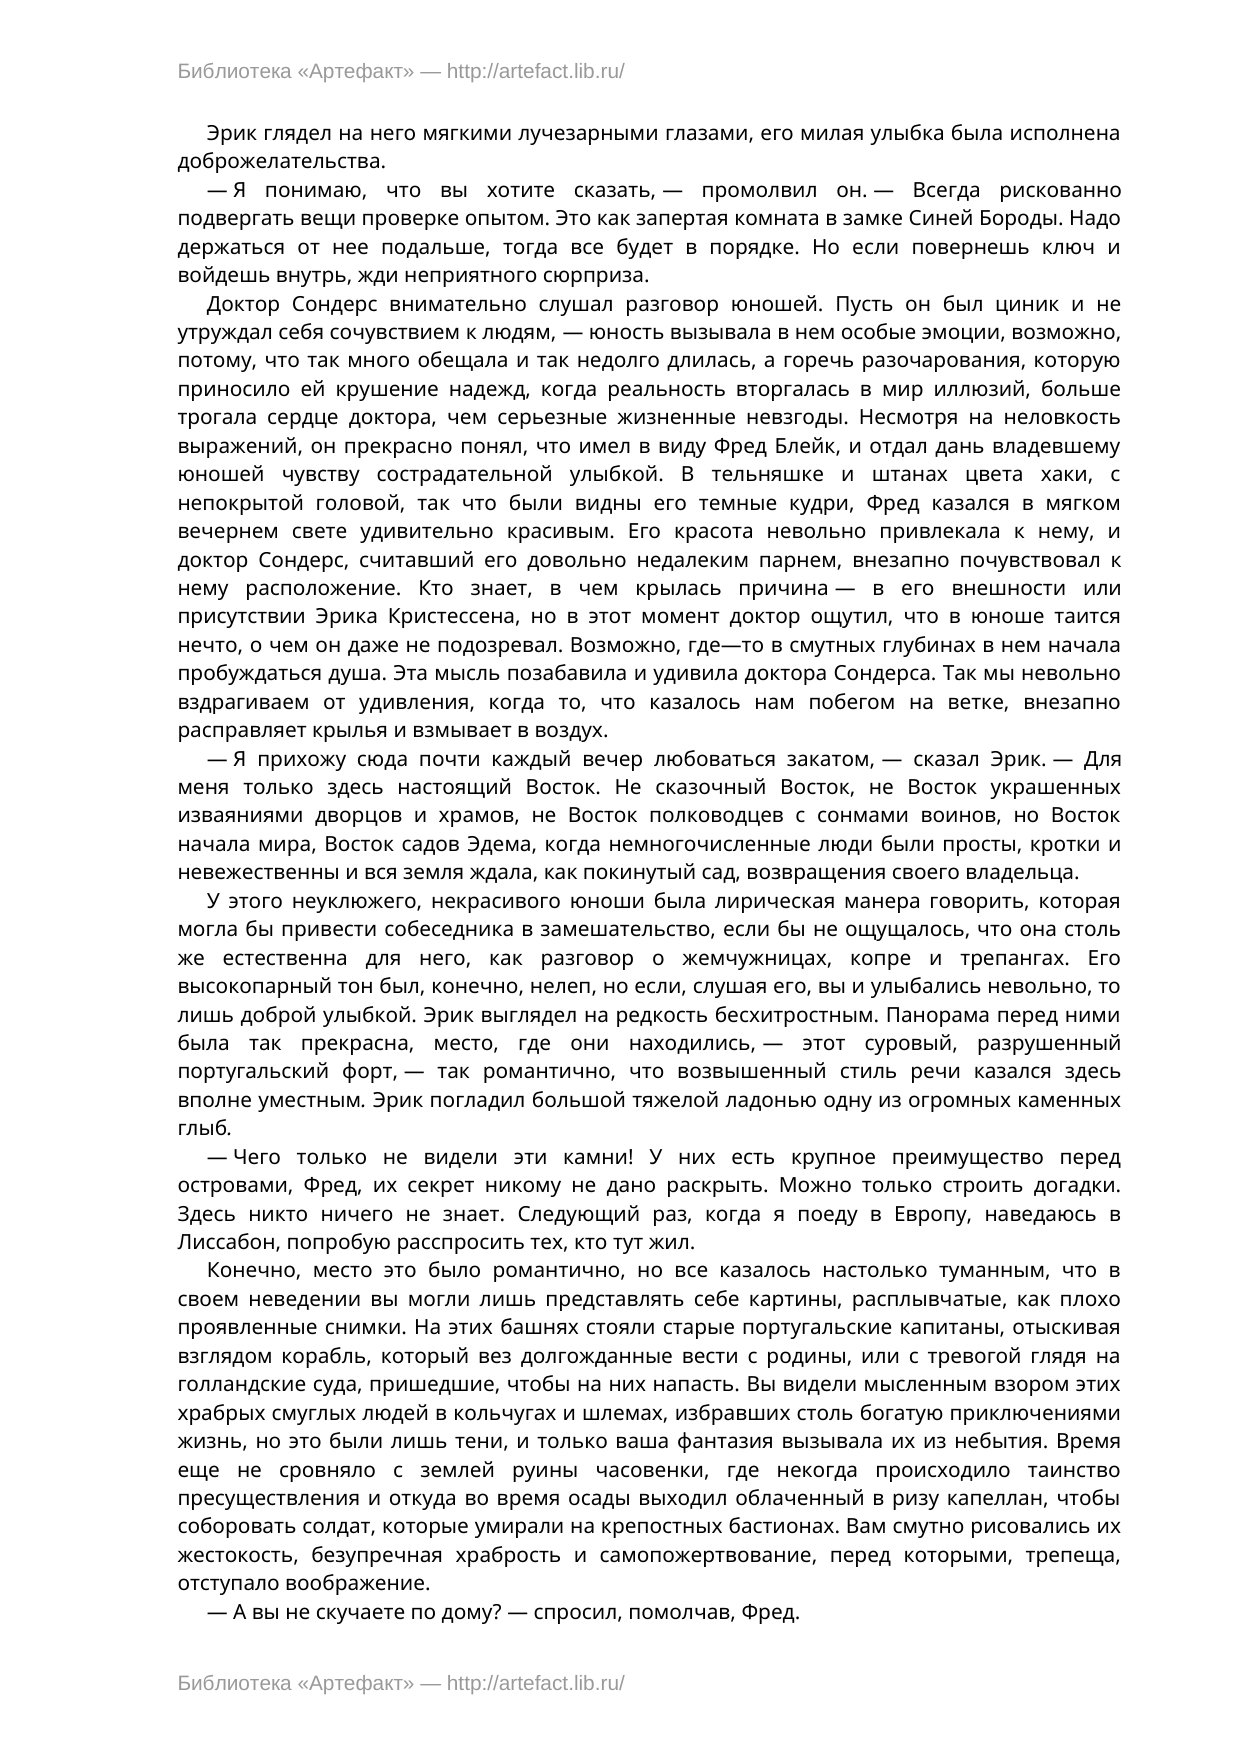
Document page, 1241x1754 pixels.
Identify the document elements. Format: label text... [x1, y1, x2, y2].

text — А вы не скучаете по дому? — спросил, помолчав, Фред. [177, 1597, 1122, 1625]
text Доктор Сондерс внимательно слушал разговор юношей. Пусть он был циник и не утруждал себя сочувствием к людям, — юность вызывала в нем особые эмоции, возможно, потому, что так много обещала и так недолго длилась, а горечь разочарования, которую приносило ей крушение надежд, когда реальность вторгалась в мир иллюзий, больше трогала сердце доктора, чем серьезные жизненные невзгоды. Несмотря на неловкость выражений, он прекрасно понял, что имел в виду Фред Блейк, и отдал дань владевшему юношей чувству сострадательной улыбкой. В тельняшке и штанах цвета хаки, с непокрытой головой, так что были видны его темные кудри, Фред казался в мягком вечернем свете удивительно красивым. Его красота невольно привлекала к нему, и доктор Сондерс, считавший его довольно недалеким парнем, внезапно почувствовал к нему расположение. Кто знает, в чем крылась причина — в его внешности или присутствии Эрика Кристессена, но в этот момент доктор ощутил, что в юноше таится нечто, о чем он даже не подозревал. Возможно, где—то в смутных глубинах в нем начала пробуждаться душа. Эта мысль позабавила и удивила доктора Сондерса. Так мы невольно вздрагиваем от удивления, когда то, что казалось нам побегом на ветке, внезапно расправляет крылья и взмывает в воздух. [177, 289, 1122, 744]
text У этого неуклюжего, некрасивого юноши была лирическая манера говорить, которая могла бы привести собеседника в замешательство, если бы не ощущалось, что она столь же естественна для него, как разговор о жемчужницах, копре и трепангах. Его высокопарный тон был, конечно, нелеп, но если, слушая его, вы и улыбались невольно, то лишь доброй улыбкой. Эрик выглядел на редкость бесхитростным. Панорама перед ними была так прекрасна, место, где они находились, — этот суровый, разрушенный португальский форт, — так романтично, что возвышенный стиль речи казался здесь вполне уместным. Эрик погладил большой тяжелой ладонью одну из огромных каменных глыб. [177, 886, 1122, 1142]
text — Я понимаю, что вы хотите сказать, — промолвил он. — Всегда рискованно подвергать вещи проверке опытом. Это как запертая комната в замке Синей Бороды. Надо держаться от нее подальше, тогда все будет в порядке. Но если повернешь ключ и войдешь внутрь, жди неприятного сюрприза. [177, 175, 1122, 289]
text Конечно, место это было романтично, но все казалось настолько туманным, что в своем неведении вы могли лишь представлять себе картины, расплывчатые, как плохо проявленные снимки. На этих башнях стояли старые португальские капитаны, отыскивая взглядом корабль, который вез долгожданные вести с родины, или с тревогой глядя на голландские суда, пришедшие, чтобы на них напасть. Вы видели мысленным взором этих храбрых смуглых людей в кольчугах и шлемах, избравших столь богатую приключениями жизнь, но это были лишь тени, и только ваша фантазия вызывала их из небытия. Время еще не сровняло с землей руины часовенки, где некогда происходило таинство пресуществления и откуда во время осады выходил облаченный в ризу капеллан, чтобы соборовать солдат, которые умирали на крепостных бастионах. Вам смутно рисовались их жестокость, безупречная храбрость и самопожертвование, перед которыми, трепеща, отступало воображение. [177, 1256, 1122, 1597]
text Эрик глядел на него мягкими лучезарными глазами, его милая улыбка была исполнена доброжелательства. [177, 118, 1122, 175]
text — Чего только не видели эти камни! У них есть крупное преимущество перед островами, Фред, их секрет никому не дано раскрыть. Можно только строить догадки. Здесь никто ничего не знает. Следующий раз, когда я поеду в Европу, наведаюсь в Лиссабон, попробую расспросить тех, кто тут жил. [177, 1142, 1122, 1256]
text — Я прихожу сюда почти каждый вечер любоваться закатом, — сказал Эрик. — Для меня только здесь настоящий Восток. Не сказочный Восток, не Восток украшенных изваяниями дворцов и храмов, не Восток полководцев с сонмами воинов, но Восток начала мира, Восток садов Эдема, когда немногочисленные люди были просты, кротки и невежественны и вся земля ждала, как покинутый сад, возвращения своего владельца. [177, 744, 1122, 886]
